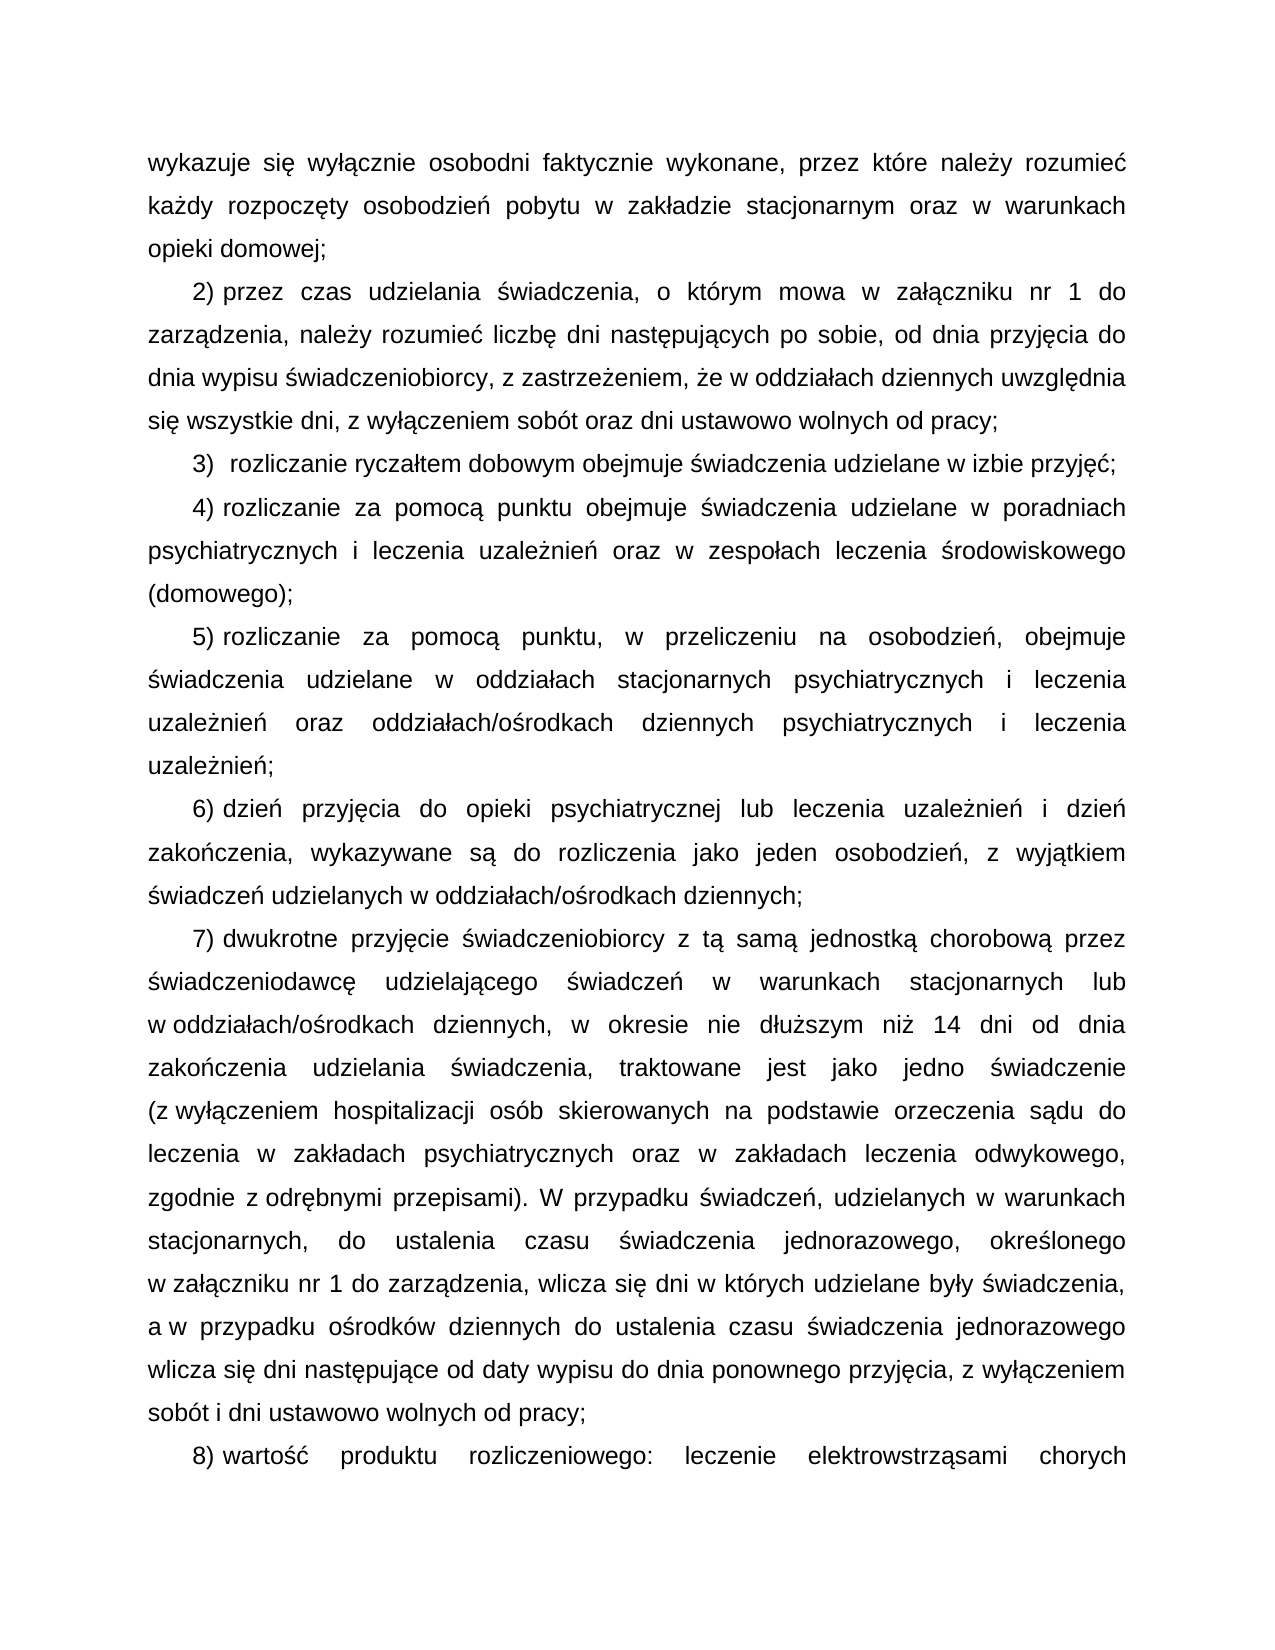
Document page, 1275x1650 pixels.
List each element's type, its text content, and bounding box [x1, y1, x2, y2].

list dwukrotne przyjęcie świadczeniobiorcy z tą samą jednostką chorobową przez świadczeniodawcę udzielającego świadczeń w warunkach stacjonarnych lub w oddziałach/ośrodkach dziennych, w okresie nie dłuższym niż 14 dni od dnia zakończenia udzielania świadczenia, traktowane jest jako jedno świadczenie (z wyłączeniem hospitalizacji osób skierowanych na podstawie orzeczenia sądu do leczenia w zakładach psychiatrycznych oraz w zakładach leczenia odwykowego, zgodnie z odrębnymi przepisami). W przypadku świadczeń, udzielanych w warunkach stacjonarnych, do ustalenia czasu świadczenia jednorazowego, określonego w załączniku nr 1 do zarządzenia, wlicza się dni w których udzielane były świadczenia, a w przypadku ośrodków dziennych do ustalenia czasu świadczenia jednorazowego wlicza się dni następujące od daty wypisu do dnia ponownego przyjęcia, z wyłączeniem sobót i dni ustawowo wolnych od pracy; [148, 924, 1127, 1427]
list przez czas udzielania świadczenia, o którym mowa w załączniku nr 1 do zarządzenia, należy rozumieć liczbę dni następujących po sobie, od dnia przyjęcia do dnia wypisu świadczeniobiorcy, z zastrzeżeniem, że w oddziałach dziennych uwzględnia się wszystkie dni, z wyłączeniem sobót oraz dni ustawowo wolnych od pracy; [148, 277, 1127, 435]
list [148, 1441, 1127, 1470]
list dzień przyjęcia do opieki psychiatrycznej lub leczenia uzależnień i dzień zakończenia, wykazywane są do rozliczenia jako jeden osobodzień, z wyjątkiem świadczeń udzielanych w oddziałach/ośrodkach dziennych; [148, 794, 1127, 909]
list rozliczanie za pomocą punktu, w przeliczeniu na osobodzień, obejmuje świadczenia udzielane w oddziałach stacjonarnych psychiatrycznych i leczenia uzależnień oraz oddziałach/ośrodkach dziennych psychiatrycznych i leczenia uzależnień; [148, 622, 1127, 780]
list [148, 148, 1127, 263]
list rozliczanie za pomocą punktu obejmuje świadczenia udzielane w poradniach psychiatrycznych i leczenia uzależnień oraz w zespołach leczenia środowiskowego (domowego); [148, 493, 1127, 608]
list rozliczanie ryczałtem dobowym obejmuje świadczenia udzielane w izbie przyjęć; [192, 449, 1127, 478]
